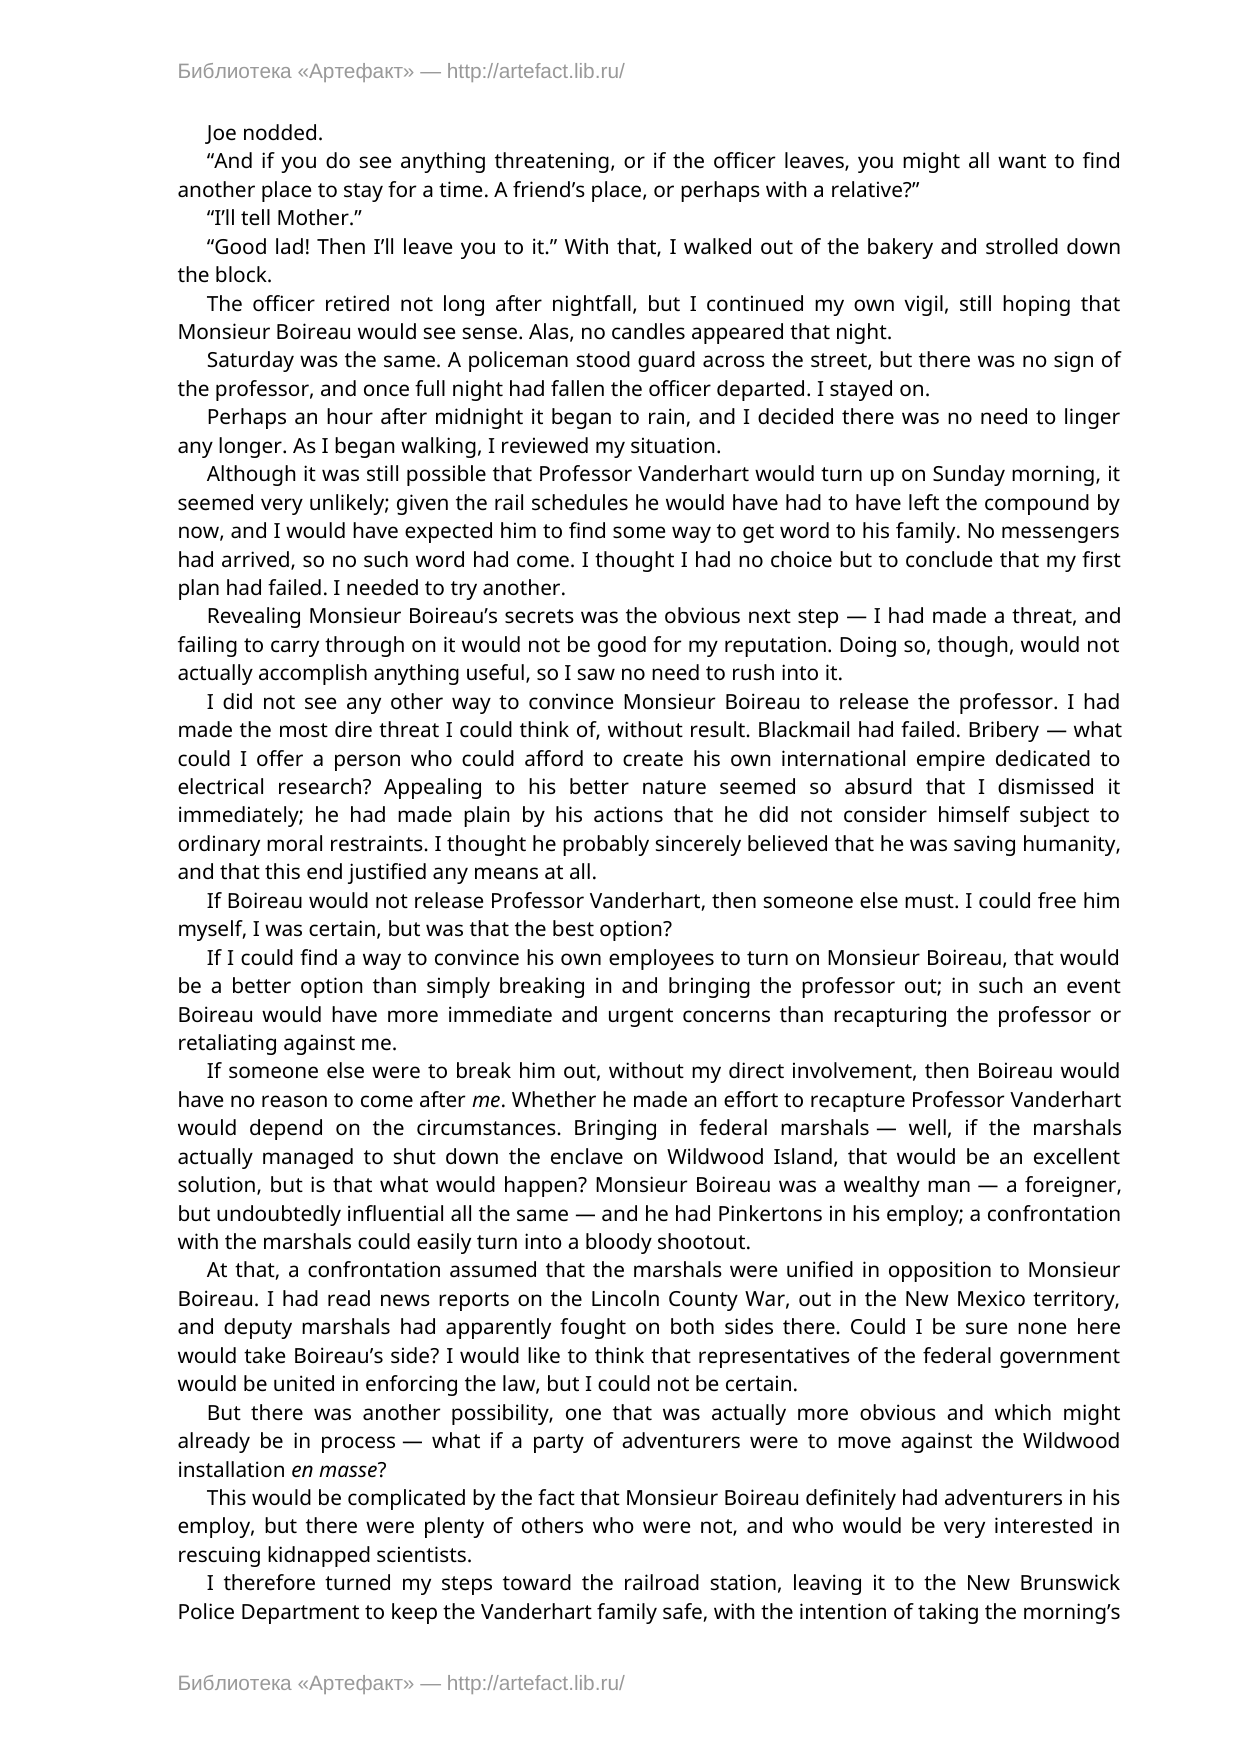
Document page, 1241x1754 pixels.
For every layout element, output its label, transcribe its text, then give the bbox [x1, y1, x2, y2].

text But there was another possibility, one that was actually more obvious and which might already be in process — what if a party of adventurers were to move against the Wildwood installation en masse? [177, 1398, 1122, 1483]
text At that, a confrontation assumed that the marshals were unified in opposition to Monsieur Boireau. I had read news reports on the Lincoln County War, out in the New Mexico territory, and deputy marshals had apparently fought on both sides there. Could I be sure none here would take Boireau’s side? I would like to think that representatives of the federal government would be united in enforcing the law, but I could not be certain. [177, 1256, 1122, 1398]
text Perhaps an hour after midnight it began to rain, and I decided there was no need to linger any longer. As I began walking, I reviewed my situation. [177, 402, 1122, 459]
text “Good lad! Then I’ll leave you to it.” With that, I walked out of the bakery and strolled down the block. [177, 232, 1122, 289]
text Joe nodded. [177, 118, 1122, 147]
text Revealing Monsieur Boireau’s secrets was the obvious next step — I had made a threat, and failing to carry through on it would not be good for my reputation. Doing so, though, would not actually accomplish anything useful, so I saw no need to rush into it. [177, 602, 1122, 687]
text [177, 1568, 1122, 1625]
text “And if you do see anything threatening, or if the officer leaves, you might all want to find another place to stay for a time. A friend’s place, or perhaps with a relative?” [177, 147, 1122, 203]
text Although it was still possible that Professor Vanderhart would turn up on Sunday morning, it seemed very unlikely; given the rail schedules he would have had to have left the compound by now, and I would have expected him to find some way to get word to his family. No messengers had arrived, so no such word had come. I thought I had no choice but to conclude that my first plan had failed. I needed to try another. [177, 459, 1122, 602]
text Saturday was the same. A policeman stood guard across the street, but there was no sign of the professor, and once full night had fallen the officer departed. I stayed on. [177, 346, 1122, 402]
text The officer retired not long after nightfall, but I continued my own vigil, still hoping that Monsieur Boireau would see sense. Alas, no candles appeared that night. [177, 289, 1122, 346]
text If I could find a way to convince his own employees to turn on Monsieur Boireau, that would be a better option than simply breaking in and bringing the professor out; in such an event Boireau would have more immediate and urgent concerns than recapturing the professor or retaliating against me. [177, 943, 1122, 1057]
text If Boireau would not release Professor Vanderhart, then someone else must. I could free him myself, I was certain, but was that the best option? [177, 886, 1122, 943]
text “I’ll tell Mother.” [177, 203, 1122, 232]
text I did not see any other way to convince Monsieur Boireau to release the professor. I had made the most dire threat I could think of, without result. Blackmail had failed. Bribery — what could I offer a person who could afford to create his own international empire dedicated to electrical research? Appealing to his better nature seemed so absurd that I dismissed it immediately; he had made plain by his actions that he did not consider himself subject to ordinary moral restraints. I thought he probably sincerely believed that he was saving humanity, and that this end justified any means at all. [177, 687, 1122, 886]
text If someone else were to break him out, without my direct involvement, then Boireau would have no reason to come after me. Whether he made an effort to recapture Professor Vanderhart would depend on the circumstances. Bringing in federal marshals — well, if the marshals actually managed to shut down the enclave on Wildwood Island, that would be an excellent solution, but is that what would happen? Monsieur Boireau was a wealthy man — a foreigner, but undoubtedly influential all the same — and he had Pinkertons in his employ; a confrontation with the marshals could easily turn into a bloody shootout. [177, 1057, 1122, 1256]
text This would be complicated by the fact that Monsieur Boireau definitely had adventurers in his employ, but there were plenty of others who were not, and who would be very interested in rescuing kidnapped scientists. [177, 1483, 1122, 1568]
